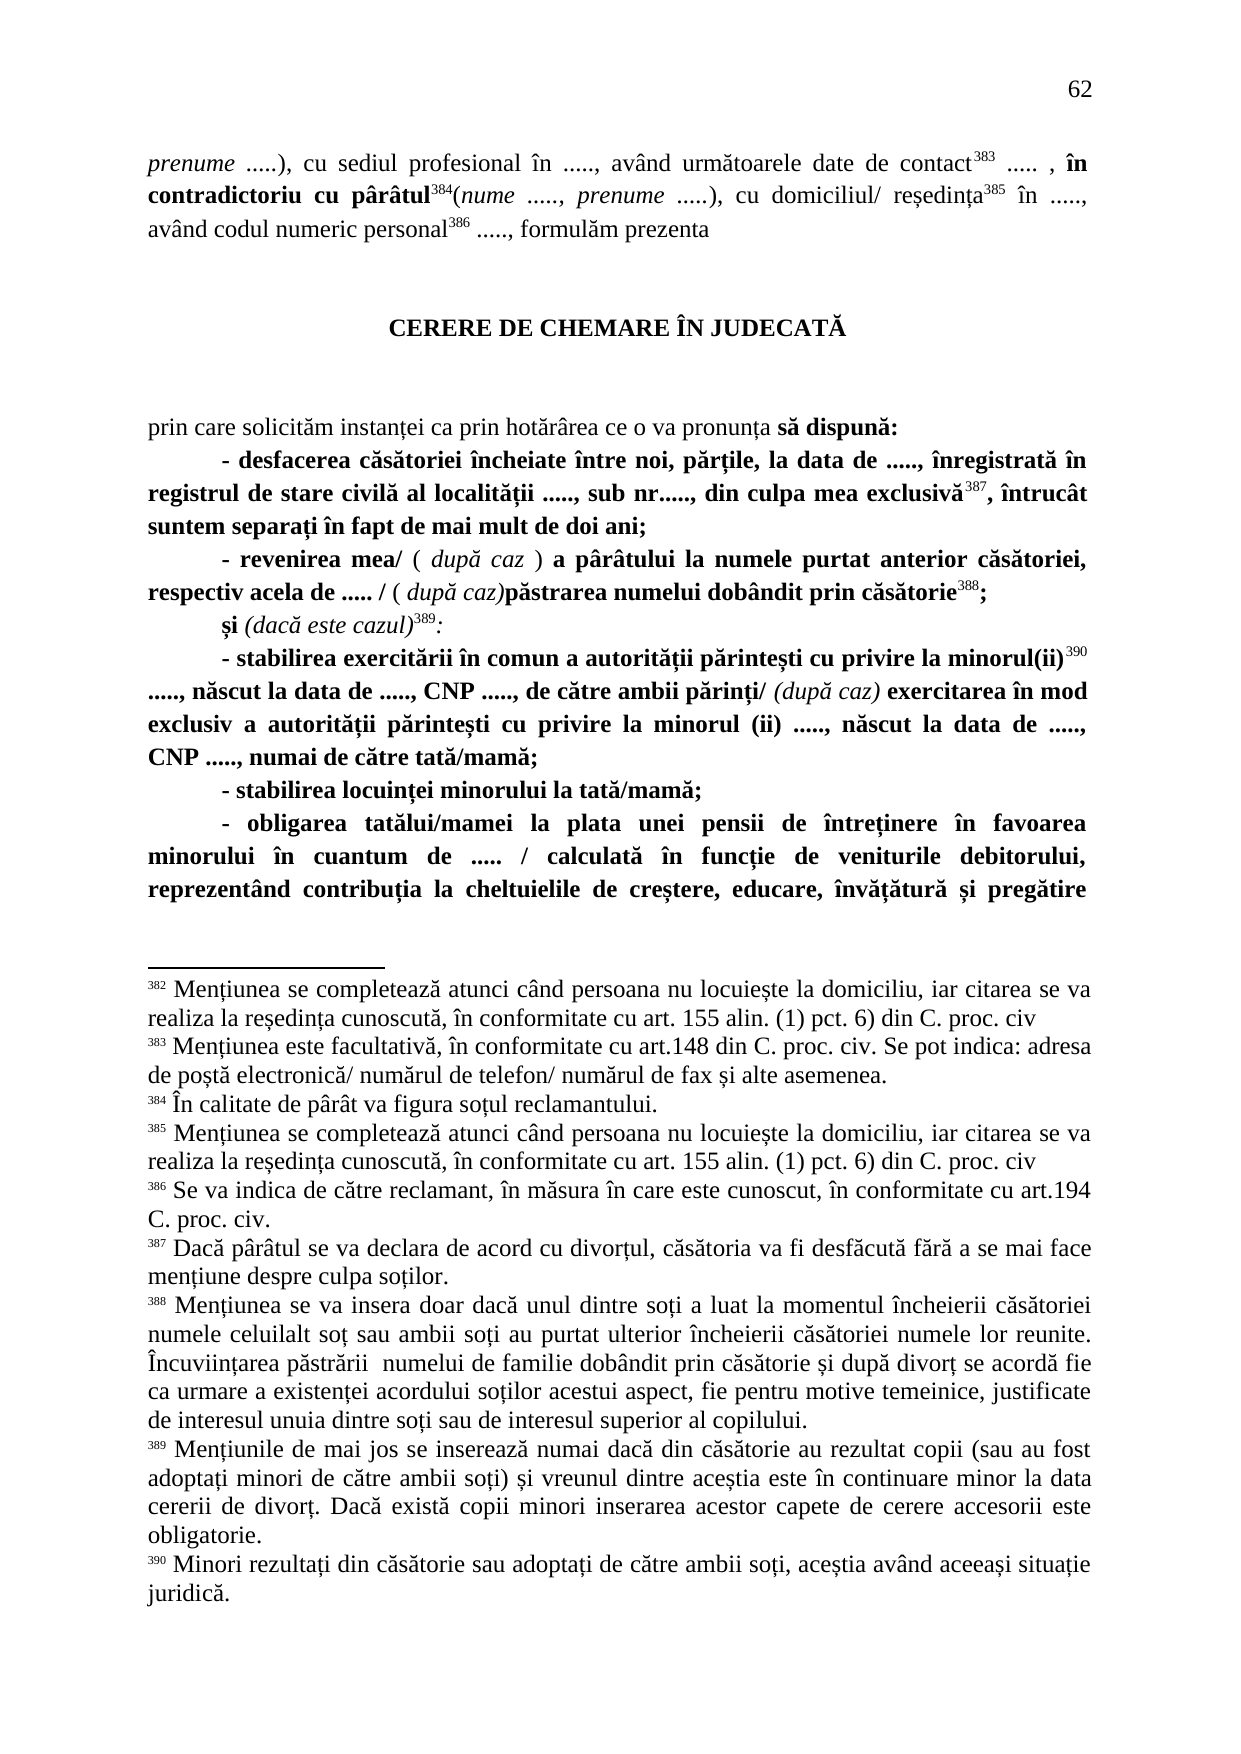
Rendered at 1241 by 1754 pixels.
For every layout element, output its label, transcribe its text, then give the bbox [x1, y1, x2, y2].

text - stabilirea exercitării în comun a autorității părintești cu privire la minorul(ii) ....., născut la data de ....., CNP ....., de către ambii părinți/ (după caz) exercitarea în mod exclusiv a autorității părintești cu privire la minorul (ii) ....., născut la data de ....., CNP ....., numai de către tată/mamă; [148, 643, 1087, 771]
text și (dacă este cazul): [148, 610, 1087, 639]
text - revenirea mea/ ( după caz ) a pârâtului la numele purtat anterior căsătoriei, respectiv acela de ..... / ( după caz)păstrarea numelui dobândit prin căsătorie; [148, 544, 1087, 606]
text - obligarea tatălui/mamei la plata unei pensii de întreținere în favoarea minorului în cuantum de ..... / calculată în funcție de veniturile debitorului, reprezentând contribuția la cheltuielile de creștere, educare, învățătură și pregătire profesională a minorului, de la data promovării acțiunii/ (după caz)de la data pronunțării sentinței de divorț și până la majoratul minorului; [148, 808, 1087, 903]
text Subsemnatul( nume ....., prenume .....), cu domiciliul/ reședința în ....., având codul numeric personal ....., cu domiciliul procesual ales pentru comunicarea actelor de procedură la numitul ( nume ....., prenume ..... ), cu domiciliul/ reședința în ....., personal/reprezentat prin mandatar convențional/judiciar/reprezentant legal ( nume ....., prenume .....), cu sediul profesional în ....., având următoarele date de contact ..... , în contradictoriu cu pârâtul(nume ....., prenume .....), cu domiciliul/ reședința în ....., având codul numeric personal ....., formulăm prezenta [148, 148, 1087, 242]
text - desfacerea căsătoriei încheiate între noi, părțile, la data de ....., înregistrată în registrul de stare civilă al localității ....., sub nr....., din culpa mea exclusivă, întrucât suntem separați în fapt de mai mult de doi ani; [148, 445, 1087, 539]
text - stabilirea locuinței minorului la tată/mamă; [148, 775, 1087, 804]
text CERERE DE CHEMARE ÎN JUDECATĂ [148, 313, 1087, 341]
text prin care solicităm instanței ca prin hotărârea ce o va pronunța să dispună: [148, 412, 1087, 441]
